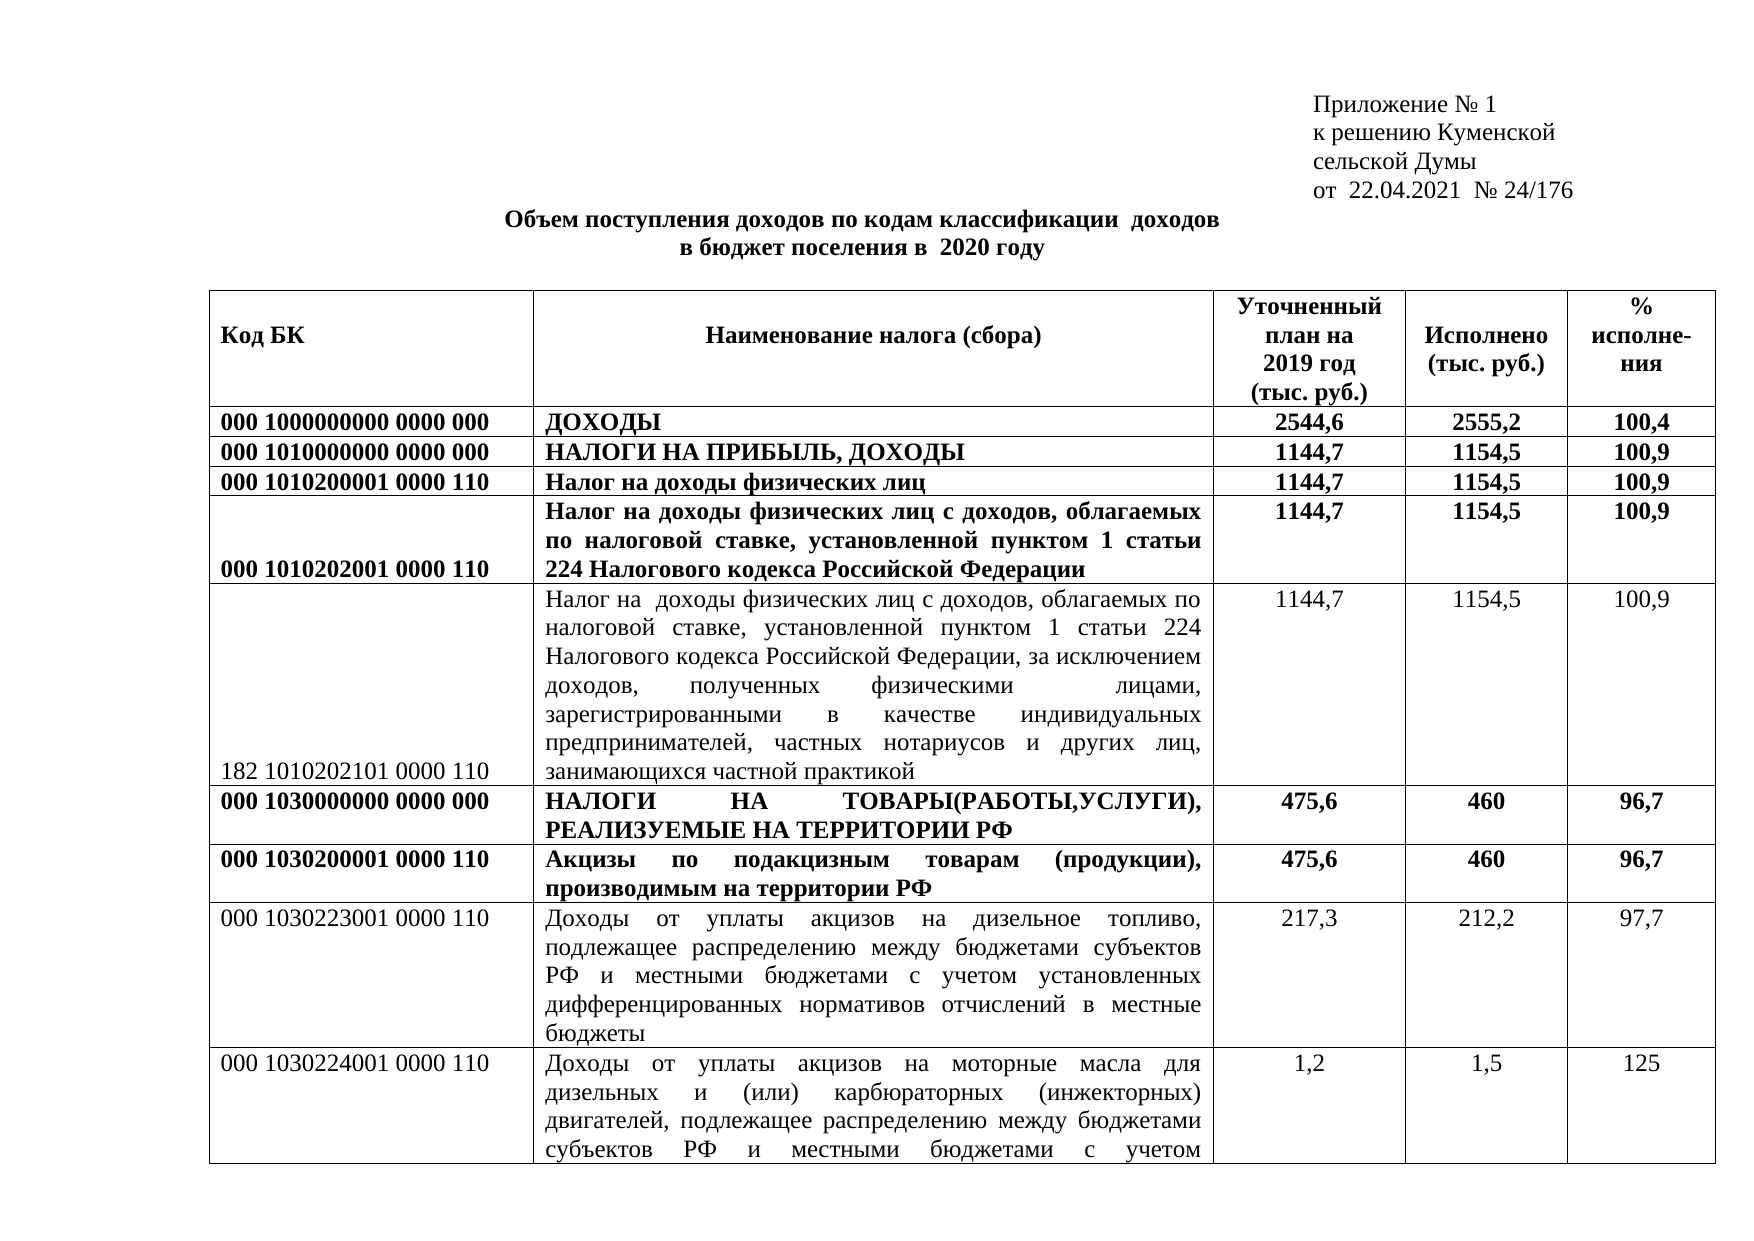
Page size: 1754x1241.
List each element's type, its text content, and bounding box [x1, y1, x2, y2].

table_cell Налог на доходы физических лиц с доходов, облагаемых по налоговой ставке, установленной пунктом 1 статьи 224 Налогового кодекса Российской Федерации [534, 496, 1213, 583]
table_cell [210, 1048, 533, 1163]
table_cell 1154,5 [1406, 496, 1567, 583]
table_cell 000 1010200001 0000 110 [210, 467, 533, 495]
table_cell 1154,5 [1406, 437, 1567, 466]
table_cell 1144,7 [1214, 584, 1405, 785]
text в бюджет поселения в 2020 году [59, 232, 1665, 261]
table_header Наименование налога (сбора) [534, 291, 1213, 406]
table_cell 000 1030200001 0000 110 [210, 845, 533, 902]
table_cell 217,3 [1214, 903, 1405, 1047]
text Приложение № 1 [59, 89, 1665, 117]
table_cell 1,2 [1214, 1048, 1405, 1163]
text к решению Куменской [59, 117, 1665, 146]
text от 22.04.2021 № 24/176 [59, 175, 1665, 204]
table_cell 100,4 [1568, 407, 1715, 436]
table_cell 000 1010000000 0000 000 [210, 437, 533, 466]
table_cell 000 1030000000 0000 000 [210, 786, 533, 843]
table_cell 000 1030223001 0000 110 [210, 903, 533, 1047]
table_cell 100,9 [1568, 437, 1715, 466]
table_cell 100,9 [1568, 584, 1715, 785]
table_cell 000 1000000000 0000 000 [210, 407, 533, 436]
table_cell 1154,5 [1406, 467, 1567, 495]
text Объем поступления доходов по кодам классификации доходов [59, 204, 1665, 232]
table_cell 182 1010202101 0000 110 [210, 584, 533, 785]
table_cell Налог на доходы физических лиц с доходов, облагаемых по налоговой ставке, установленной пунктом 1 статьи 224 Налогового кодекса Российской Федерации, за исключением доходов, полученных физическими лицами, зарегистрированными в качестве индивидуальных предпринимателей, частных нотариусов и других лиц, занимающихся частной практикой [534, 584, 1213, 785]
table_cell НАЛОГИ НА ПРИБЫЛЬ, ДОХОДЫ [534, 437, 1213, 466]
text сельской Думы [59, 146, 1665, 175]
table_cell 100,9 [1568, 496, 1715, 583]
table_cell 1,5 [1406, 1048, 1567, 1163]
table_cell 475,6 [1214, 786, 1405, 843]
table_cell 1154,5 [1406, 584, 1567, 785]
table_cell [534, 1048, 1213, 1163]
table_cell ДОХОДЫ [534, 407, 1213, 436]
table_cell 000 1010202001 0000 110 [210, 496, 533, 583]
table_header % исполне- ния [1568, 291, 1715, 406]
table_cell 1144,7 [1214, 467, 1405, 495]
table_cell Доходы от уплаты акцизов на дизельное топливо, подлежащее распределению между бюджетами субъектов РФ и местными бюджетами с учетом установленных дифференцированных нормативов отчислений в местные бюджеты [534, 903, 1213, 1047]
table_cell НАЛОГИ НА ТОВАРЫ(РАБОТЫ,УСЛУГИ), РЕАЛИЗУЕМЫЕ НА ТЕРРИТОРИИ РФ [534, 786, 1213, 843]
table_cell 475,6 [1214, 845, 1405, 902]
table_cell 125 [1568, 1048, 1715, 1163]
table_cell 96,7 [1568, 786, 1715, 843]
table_cell 1144,7 [1214, 437, 1405, 466]
table_cell 460 [1406, 845, 1567, 902]
table_header Исполнено (тыс. руб.) [1406, 291, 1567, 406]
table_cell Акцизы по подакцизным товарам (продукции), производимым на территории РФ [534, 845, 1213, 902]
table_cell 2555,2 [1406, 407, 1567, 436]
table_cell Налог на доходы физических лиц [534, 467, 1213, 495]
table_header Уточненный план на 2019 год (тыс. руб.) [1214, 291, 1405, 406]
table_cell 100,9 [1568, 467, 1715, 495]
table_cell 1144,7 [1214, 496, 1405, 583]
table_cell 97,7 [1568, 903, 1715, 1047]
table_cell 2544,6 [1214, 407, 1405, 436]
table_cell 460 [1406, 786, 1567, 843]
table_cell 96,7 [1568, 845, 1715, 902]
table_cell 212,2 [1406, 903, 1567, 1047]
table_header Код БК [210, 291, 533, 406]
